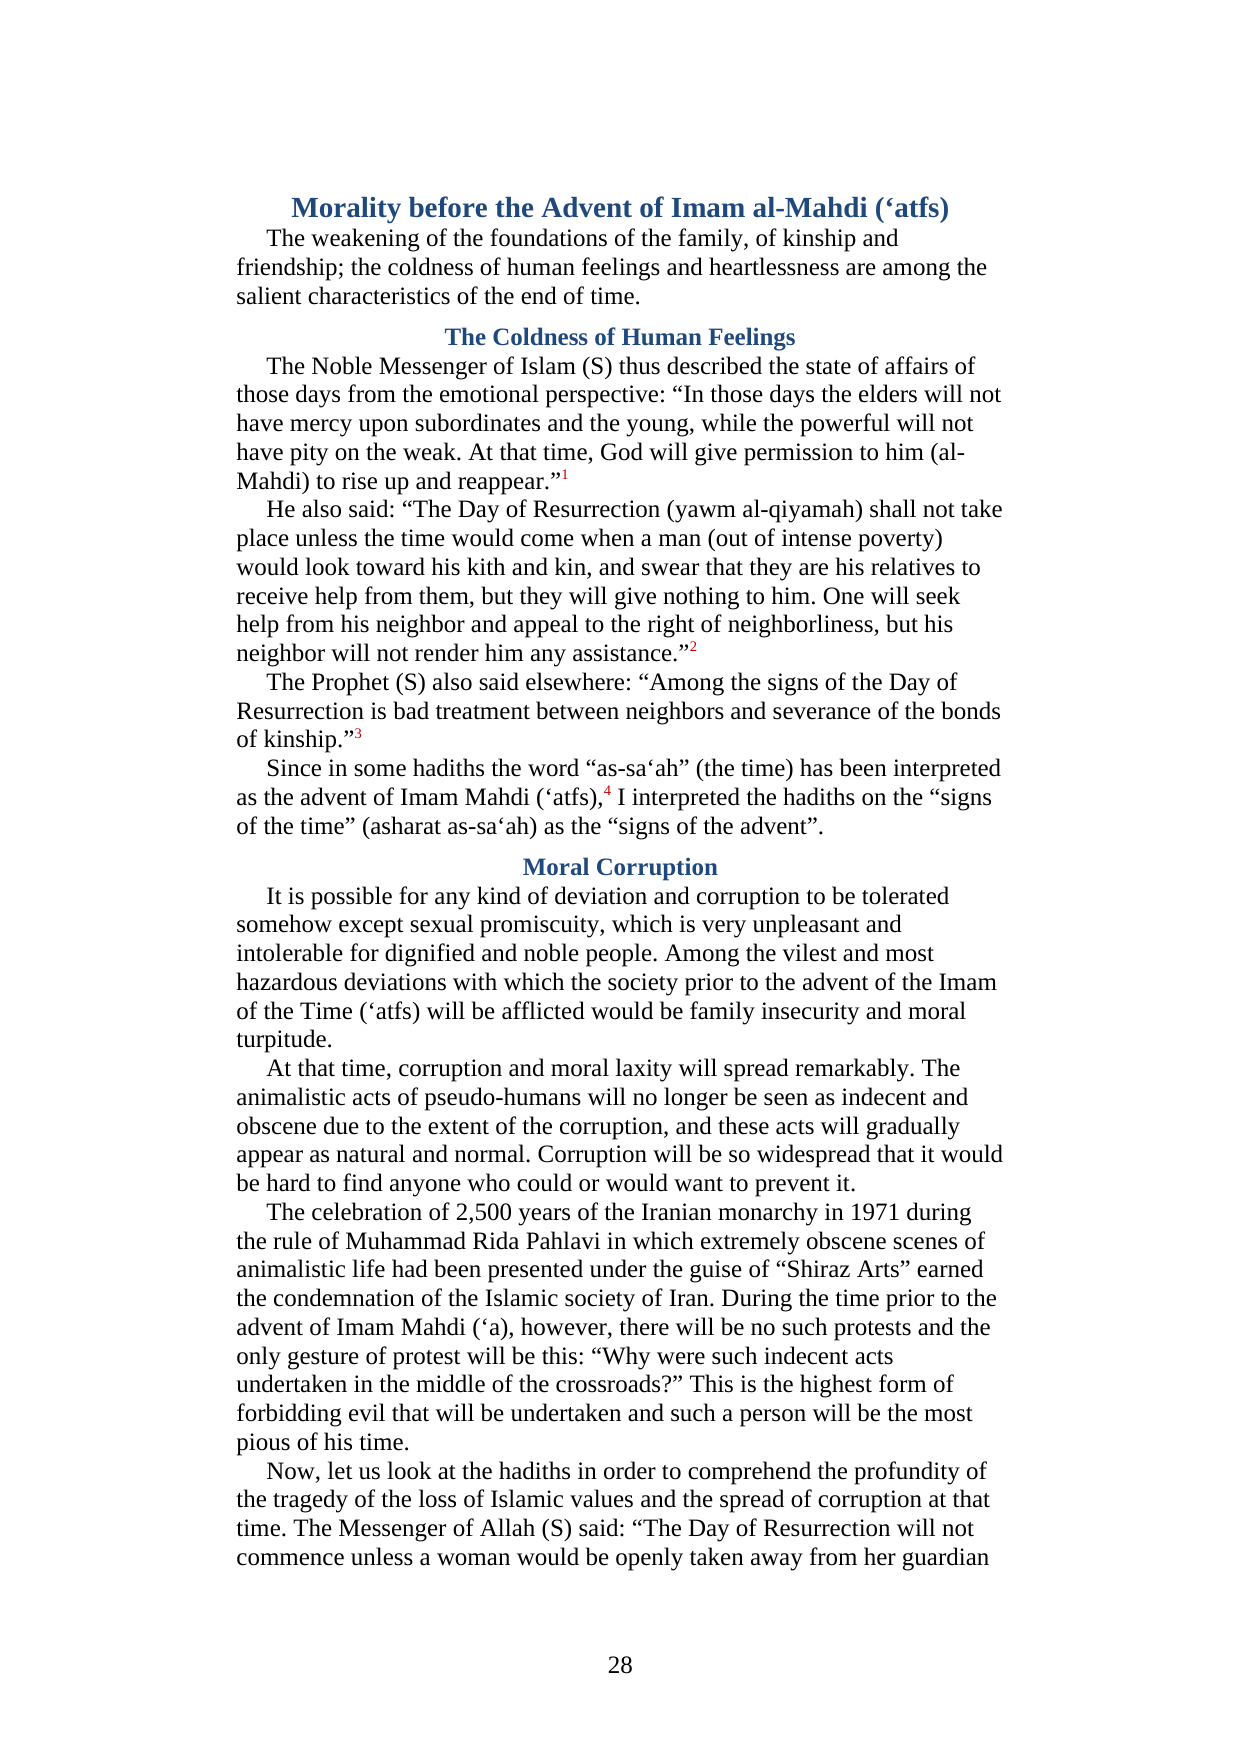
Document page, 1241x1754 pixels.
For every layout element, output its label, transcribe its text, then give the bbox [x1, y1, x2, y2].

text Since in some hadiths the word “as-sa‘ah” (the time) has been interpreted as the advent of Imam Mahdi (‘atfs),4 I interpreted the hadiths on the “signs of the time” (asharat as-sa‘ah) as the “signs of the advent”. [236, 753, 1004, 839]
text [236, 1456, 1004, 1571]
text The weakening of the foundations of the family, of kinship and friendship; the coldness of human feelings and heartlessness are among the salient characteristics of the end of time. [236, 223, 1004, 309]
text The Prophet (S) also said elsewhere: “Among the signs of the Day of Resurrection is bad treatment between neighbors and severance of the bonds of kinship.”3 [236, 667, 1004, 753]
subtitle Morality before the Advent of Imam al-Mahdi (‘atfs) [236, 190, 1004, 223]
subtitle The Coldness of Human Feelings [236, 322, 1004, 351]
text At that time, corruption and moral laxity will spread remarkably. The animalistic acts of pseudo-humans will no longer be seen as indecent and obscene due to the extent of the corruption, and these acts will gradually appear as natural and normal. Corruption will be so widespread that it would be hard to find anyone who could or would want to prevent it. [236, 1053, 1004, 1197]
text He also said: “The Day of Resurrection (yawm al-qiyamah) shall not take place unless the time would come when a man (out of intense poverty) would look toward his kith and kin, and swear that they are his relatives to receive help from them, but they will give nothing to him. One will seek help from his neighbor and appeal to the right of neighborliness, but his neighbor will not render him any assistance.”2 [236, 494, 1004, 667]
text It is possible for any kind of deviation and corruption to be tolerated somehow except sexual promiscuity, which is very unpleasant and intolerable for dignified and noble people. Among the vilest and most hazardous deviations with which the society prior to the advent of the Imam of the Time (‘atfs) will be afflicted would be family insecurity and moral turpitude. [236, 881, 1004, 1053]
subtitle Moral Corruption [236, 852, 1004, 881]
text The Noble Messenger of Islam (S) thus described the state of affairs of those days from the emotional perspective: “In those days the elders will not have mercy upon subordinates and the young, while the powerful will not have pity on the weak. At that time, God will give permission to him (al-Mahdi) to rise up and reappear.”1 [236, 351, 1004, 494]
text The celebration of 2,500 years of the Iranian monarchy in 1971 during the rule of Muhammad Rida Pahlavi in which extremely obscene scenes of animalistic life had been presented under the guise of “Shiraz Arts” earned the condemnation of the Islamic society of Iran. During the time prior to the advent of Imam Mahdi (‘a), however, there will be no such protests and the only gesture of protest will be this: “Why were such indecent acts undertaken in the middle of the crossroads?” This is the highest form of forbidding evil that will be undertaken and such a person will be the most pious of his time. [236, 1197, 1004, 1456]
